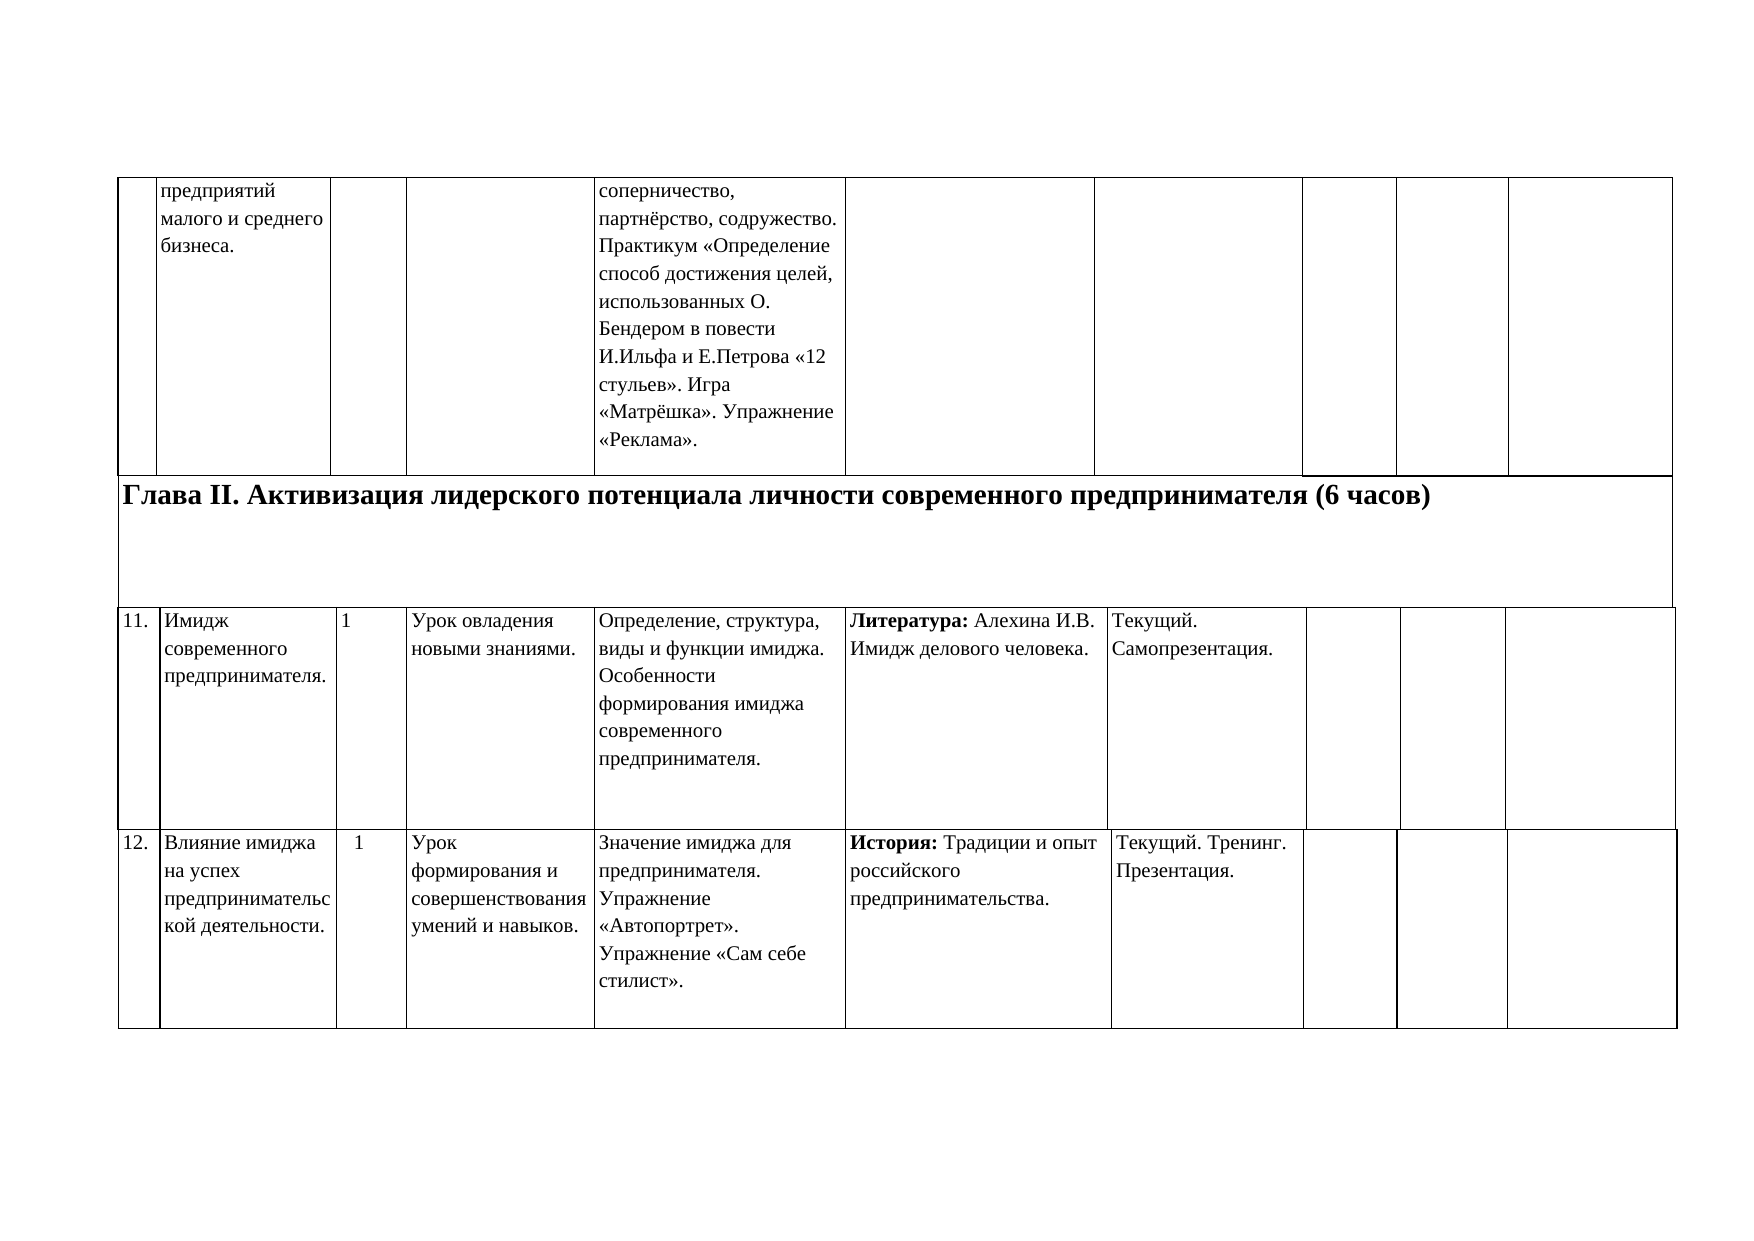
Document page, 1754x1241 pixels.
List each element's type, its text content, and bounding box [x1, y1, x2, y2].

table_cell Определение, структура, виды и функции имиджа. Особенности формирования имиджа современного предпринимателя. [595, 608, 845, 829]
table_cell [595, 178, 845, 475]
table_cell 10 [119, 178, 156, 475]
table_cell Урок формирования и совершенствования умений и навыков. [407, 830, 594, 1028]
table_cell [1506, 608, 1675, 829]
table_cell Глава II. Активизация лидерского потенциала личности современного предпринимателя (6 часов) [119, 476, 1672, 607]
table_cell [846, 178, 1094, 475]
table_cell [1307, 608, 1400, 829]
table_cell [1095, 178, 1302, 475]
table_cell [1398, 830, 1507, 1028]
table_cell [1304, 830, 1396, 1028]
table_cell Текущий. Тренинг. Презентация. [1112, 830, 1303, 1028]
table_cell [407, 178, 594, 475]
table_cell 1 [337, 830, 406, 1028]
table_cell Текущий. Самопрезентация. [1108, 608, 1306, 829]
table_cell [1509, 178, 1672, 475]
table_cell Литература: Алехина И.В. Имидж делового человека. [846, 608, 1107, 829]
table_cell 1 [331, 178, 406, 475]
table_cell Имидж современного предпринимателя. [161, 608, 336, 829]
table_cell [157, 178, 330, 475]
table_cell 11. [119, 608, 159, 829]
table_cell Влияние имиджа на успех предпринимательской деятельности. [161, 830, 336, 1028]
table_cell 1 [337, 608, 406, 829]
table_cell [1401, 608, 1505, 829]
table_cell История: Традиции и опыт российского предпринимательства. [846, 830, 1111, 1028]
table_cell 12. [119, 830, 159, 1028]
table_cell [1303, 178, 1396, 475]
table_cell Значение имиджа для предпринимателя. Упражнение «Автопортрет». Упражнение «Сам себе стилист». [595, 830, 845, 1028]
table_cell [1397, 178, 1508, 475]
table_cell [1508, 830, 1676, 1028]
table_cell Урок овладения новыми знаниями. [407, 608, 594, 829]
